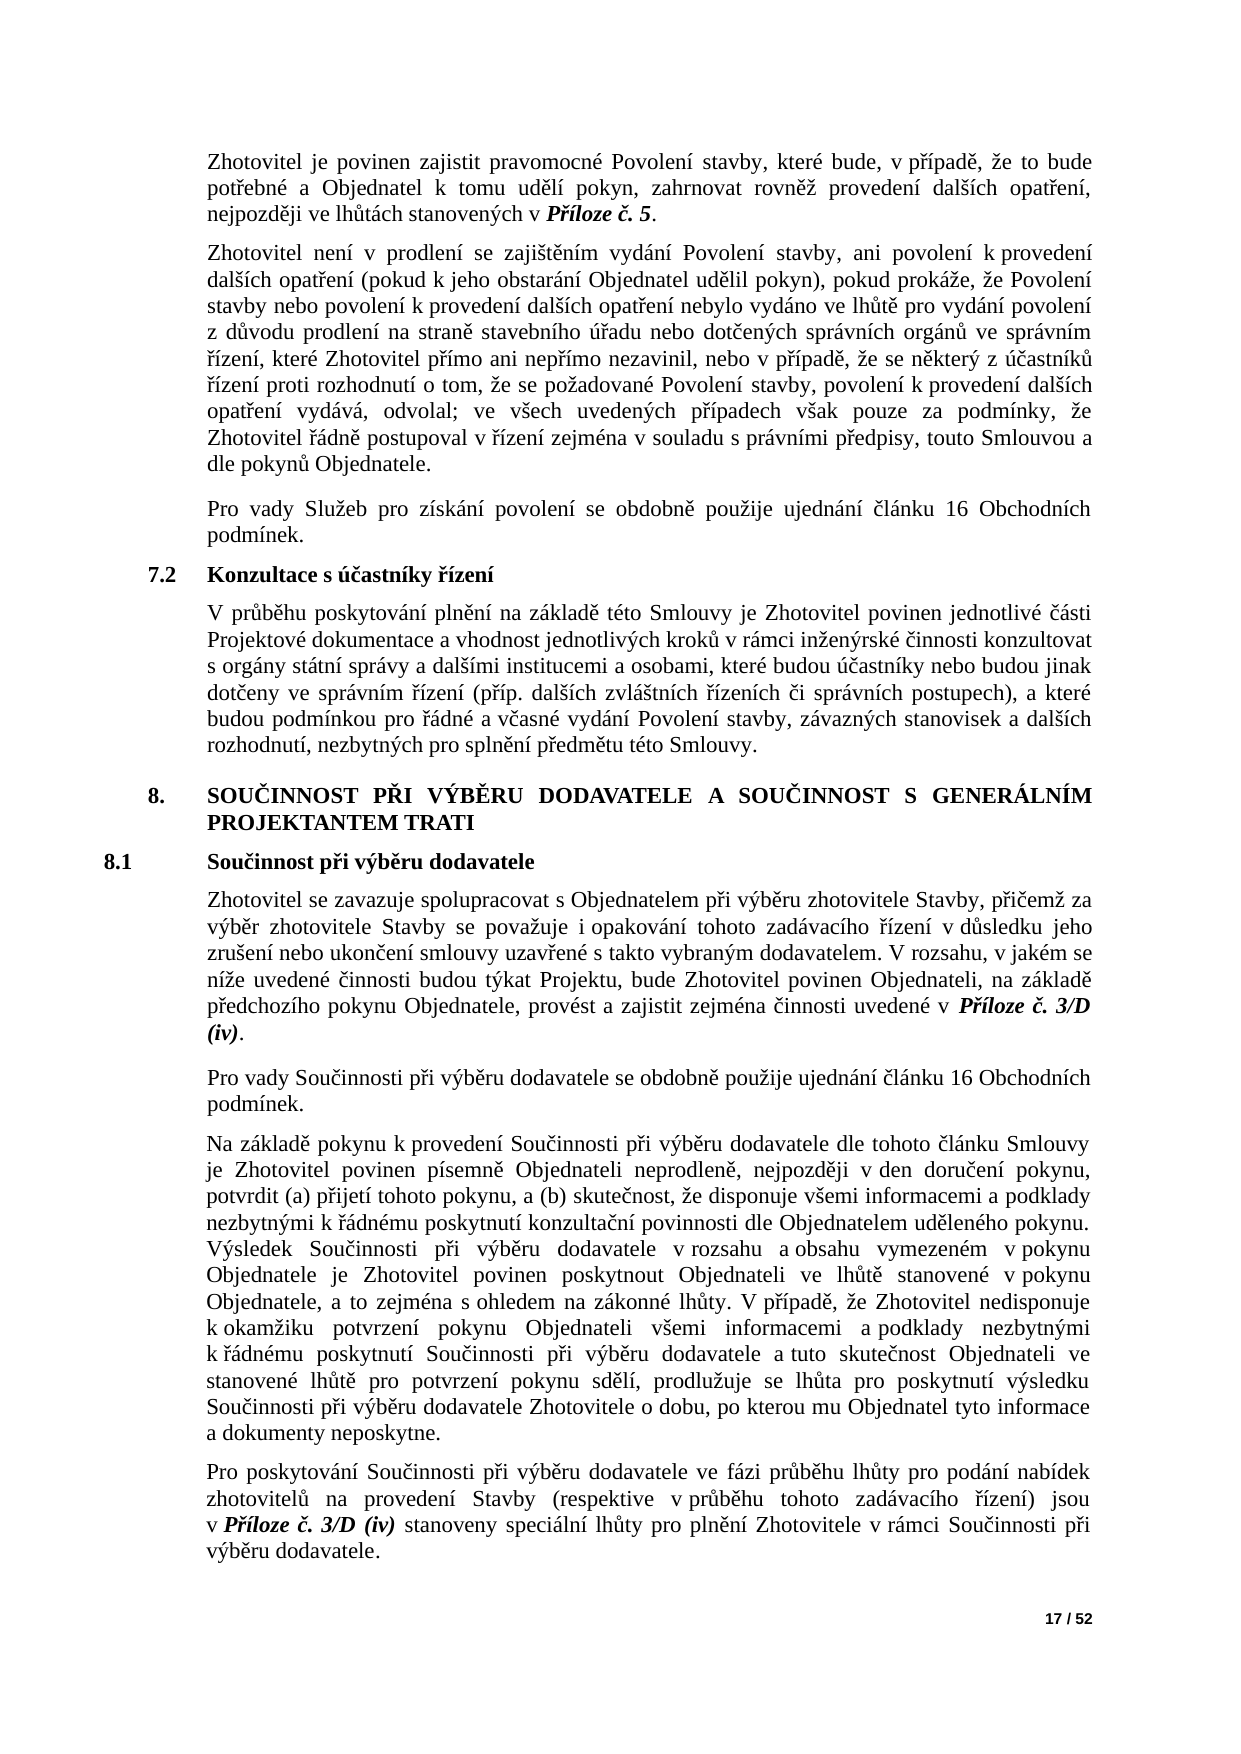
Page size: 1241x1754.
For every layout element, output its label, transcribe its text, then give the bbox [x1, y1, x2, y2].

text Pro vady Služeb pro získání povolení se obdobně použije ujednání článku 16 Obchodních podmínek. [207, 495, 1092, 548]
text Na základě pokynu k provedení Součinnosti při výběru dodavatele dle tohoto článku Smlouvy je Zhotovitel povinen písemně Objednateli neprodleně, nejpozději v den doručení pokynu, potvrdit (a) přijetí tohoto pokynu, a (b) skutečnost, že disponuje všemi informacemi a podklady nezbytnými k řádnému poskytnutí konzultační povinnosti dle Objednatelem uděleného pokynu. Výsledek Součinnosti při výběru dodavatele v rozsahu a obsahu vymezeném v pokynu Objednatele je Zhotovitel povinen poskytnout Objednateli ve lhůtě stanovené v pokynu Objednatele, a to zejména s ohledem na zákonné lhůty. V případě, že Zhotovitel nedisponuje k okamžiku potvrzení pokynu Objednateli všemi informacemi a podklady nezbytnými k řádnému poskytnutí Součinnosti při výběru dodavatele a tuto skutečnost Objednateli ve stanovené lhůtě pro potvrzení pokynu sdělí, prodlužuje se lhůta pro poskytnutí výsledku Součinnosti při výběru dodavatele Zhotovitele o dobu, po kterou mu Objednatel tyto informace a dokumenty neposkytne. [206, 1129, 1090, 1446]
text Pro poskytování Součinnosti při výběru dodavatele ve fázi průběhu lhůty pro podání nabídek zhotovitelů na provedení Stavby (respektive v průběhu tohoto zadávacího řízení) jsou v Příloze č. 3/D (iv) stanoveny speciální lhůty pro plnění Zhotovitele v rámci Součinnosti při výběru dodavatele. [206, 1458, 1090, 1564]
text Konzultace s účastníky řízení [148, 561, 1092, 587]
text Zhotovitel je povinen zajistit pravomocné Povolení stavby, které bude, v případě, že to bude potřebné a Objednatel k tomu udělí pokyn, zahrnovat rovněž provedení dalších opatření, nejpozději ve lhůtách stanovených v Příloze č. 5. [207, 148, 1092, 227]
text Součinnost při výběru dodavatele [103, 848, 1092, 874]
subtitle SOUČINNOST PŘI VÝBĚRU DODAVATELE A SOUČINNOST S GENERÁLNÍM PROJEKTANTEM TRATI [148, 783, 1092, 835]
text V průběhu poskytování plnění na základě této Smlouvy je Zhotovitel povinen jednotlivé části Projektové dokumentace a vhodnost jednotlivých kroků v rámci inženýrské činnosti konzultovat s orgány státní správy a dalšími institucemi a osobami, které budou účastníky nebo budou jinak dotčeny ve správním řízení (příp. dalších zvláštních řízeních či správních postupech), a které budou podmínkou pro řádné a včasné vydání Povolení stavby, závazných stanovisek a dalších rozhodnutí, nezbytných pro splnění předmětu této Smlouvy. [207, 599, 1092, 758]
text Zhotovitel se zavazuje spolupracovat s Objednatelem při výběru zhotovitele Stavby, přičemž za výběr zhotovitele Stavby se považuje i opakování tohoto zadávacího řízení v důsledku jeho zrušení nebo ukončení smlouvy uzavřené s takto vybraným dodavatelem. V rozsahu, v jakém se níže uvedené činnosti budou týkat Projektu, bude Zhotovitel povinen Objednateli, na základě předchozího pokynu Objednatele, provést a zajistit zejména činnosti uvedené v Příloze č. 3/D (iv). [207, 887, 1092, 1045]
text Pro vady Součinnosti při výběru dodavatele se obdobně použije ujednání článku 16 Obchodních podmínek. [207, 1064, 1092, 1117]
text Zhotovitel není v prodlení se zajištěním vydání Povolení stavby, ani povolení k provedení dalších opatření (pokud k jeho obstarání Objednatel udělil pokyn), pokud prokáže, že Povolení stavby nebo povolení k provedení dalších opatření nebylo vydáno ve lhůtě pro vydání povolení z důvodu prodlení na straně stavebního úřadu nebo dotčených správních orgánů ve správním řízení, které Zhotovitel přímo ani nepřímo nezavinil, nebo v případě, že se některý z účastníků řízení proti rozhodnutí o tom, že se požadované Povolení stavby, povolení k provedení dalších opatření vydává, odvolal; ve všech uvedených případech však pouze za podmínky, že Zhotovitel řádně postupoval v řízení zejména v souladu s právními předpisy, touto Smlouvou a dle pokynů Objednatele. [207, 239, 1092, 476]
